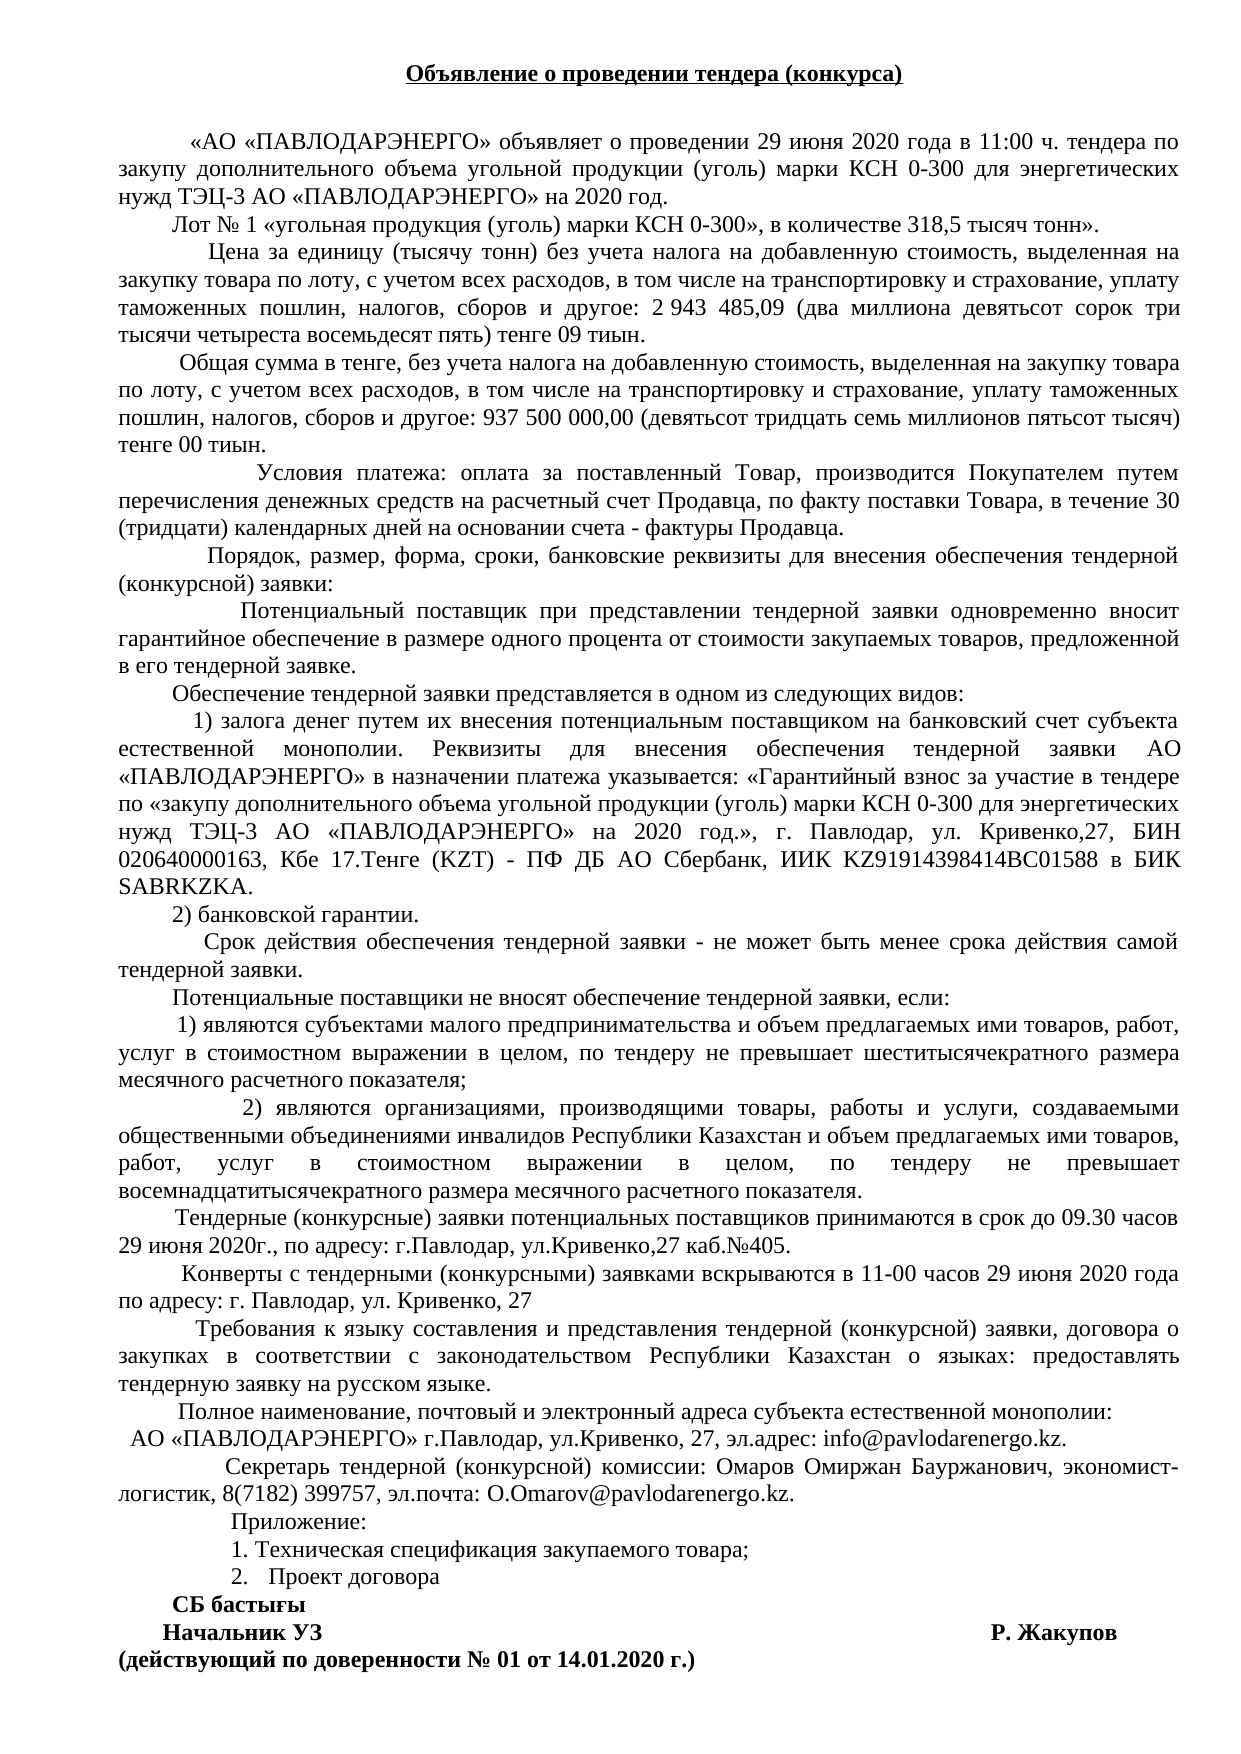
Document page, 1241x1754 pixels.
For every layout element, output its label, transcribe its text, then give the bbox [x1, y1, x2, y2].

text 1) являются субъектами малого предпринимательства и объем предлагаемых ими товаров, работ, услуг в стоимостном выражении в целом, по тендеру не превышает шеститысячекратного размера месячного расчетного показателя; [118, 1010, 1181, 1093]
text СБ бастығы [118, 1590, 1181, 1617]
list Техническая спецификация закупаемого товара; [231, 1535, 1181, 1562]
text Общая сумма в тенге, без учета налога на добавленную стоимость, выделенная на закупку товара по лоту, с учетом всех расходов, в том числе на транспортировку и страхование, уплату таможенных пошлин, налогов, сборов и другое: 937 500 000,00 (девятьсот тридцать семь миллионов пятьсот тысяч) тенге 00 тиын. [118, 348, 1181, 458]
text 2) являются организациями, производящими товары, работы и услуги, создаваемыми общественными объединениями инвалидов Республики Казахстан и объем предлагаемых ими товаров, работ, услуг в стоимостном выражении в целом, по тендеру не превышает восемнадцатитысячекратного размера месячного расчетного показателя. [118, 1093, 1181, 1203]
text Секретарь тендерной (конкурсной) комиссии: Омаров Омиржан Бауржанович, экономист-логистик, 8(7182) 399757, эл.почта: O.Omarov@pavlodarenergo.kz. [118, 1452, 1181, 1507]
text Требования к языку составления и представления тендерной (конкурсной) заявки, договора о закупках в соответствии с законодательством Республики Казахстан о языках: предоставлять тендерную заявку на русском языке. [118, 1314, 1181, 1397]
text Начальник УЗ Р. Жакупов [118, 1617, 1181, 1645]
text 2) банковской гарантии. [118, 900, 1181, 927]
text Срок действия обеспечения тендерной заявки - не может быть менее срока действия самой тендерной заявки. [118, 927, 1181, 983]
text «АО «ПАВЛОДАРЭНЕРГО» объявляет о проведении 29 июня 2020 года в 11:00 ч. тендера по закупу дополнительного объема угольной продукции (уголь) марки КСН 0-300 для энергетических нужд ТЭЦ-3 АО «ПАВЛОДАРЭНЕРГО» на 2020 год. [118, 127, 1181, 210]
list Проект договора [231, 1562, 1181, 1590]
text 1) залога денег путем их внесения потенциальным поставщиком на банковский счет субъекта естественной монополии. Реквизиты для внесения обеспечения тендерной заявки АО «ПАВЛОДАРЭНЕРГО» в назначении платежа указывается: «Гарантийный взнос за участие в тендере по «закупу дополнительного объема угольной продукции (уголь) марки КСН 0-300 для энергетических нужд ТЭЦ-3 АО «ПАВЛОДАРЭНЕРГО» на 2020 год.», г. Павлодар, ул. Кривенко,27, БИН 020640000163, Кбе 17.Тенге (KZT) - ПФ ДБ АО Сбербанк, ИИК KZ91914398414ВС01588 в БИК SABRKZKA. [118, 707, 1181, 900]
text Порядок, размер, форма, сроки, банковские реквизиты для внесения обеспечения тендерной (конкурсной) заявки: [118, 541, 1181, 596]
text Потенциальный поставщик при представлении тендерной заявки одновременно вносит гарантийное обеспечение в размере одного процента от стоимости закупаемых товаров, предложенной в его тендерной заявке. [118, 596, 1181, 679]
text Тендерные (конкурсные) заявки потенциальных поставщиков принимаются в срок до 09.30 часов 29 июня 2020г., по адресу: г.Павлодар, ул.Кривенко,27 каб.№405. [118, 1203, 1181, 1259]
text Полное наименование, почтовый и электронный адреса субъекта естественной монополии: [118, 1397, 1181, 1424]
text Обеспечение тендерной заявки представляется в одном из следующих видов: [118, 679, 1181, 707]
text Приложение: [231, 1507, 1181, 1535]
text Лот № 1 «угольная продукция (уголь) марки КСН 0-300», в количестве 318,5 тысяч тонн». [118, 210, 1181, 237]
text Конверты с тендерными (конкурсными) заявками вскрываются в 11-00 часов 29 июня 2020 года по адресу: г. Павлодар, ул. Кривенко, 27 [118, 1259, 1181, 1314]
text АО «ПАВЛОДАРЭНЕРГО» г.Павлодар, ул.Кривенко, 27, эл.адрес: info@pavlodarenergo.kz. [118, 1424, 1181, 1452]
text Объявление о проведении тендера (конкурса) [127, 59, 1181, 87]
text (действующий по доверенности № 01 от 14.01.2020 г.) [118, 1645, 1181, 1673]
text Цена за единицу (тысячу тонн) без учета налога на добавленную стоимость, выделенная на закупку товара по лоту, с учетом всех расходов, в том числе на транспортировку и страхование, уплату таможенных пошлин, налогов, сборов и другое: 2 943 485,09 (два миллиона девятьсот сорок три тысячи четыреста восемьдесят пять) тенге 09 тиын. [118, 237, 1181, 348]
text Условия платежа: оплата за поставленный Товар, производится Покупателем путем перечисления денежных средств на расчетный счет Продавца, по факту поставки Товара, в течение 30 (тридцати) календарных дней на основании счета - фактуры Продавца. [118, 458, 1181, 541]
text Потенциальные поставщики не вносят обеспечение тендерной заявки, если: [118, 983, 1181, 1010]
